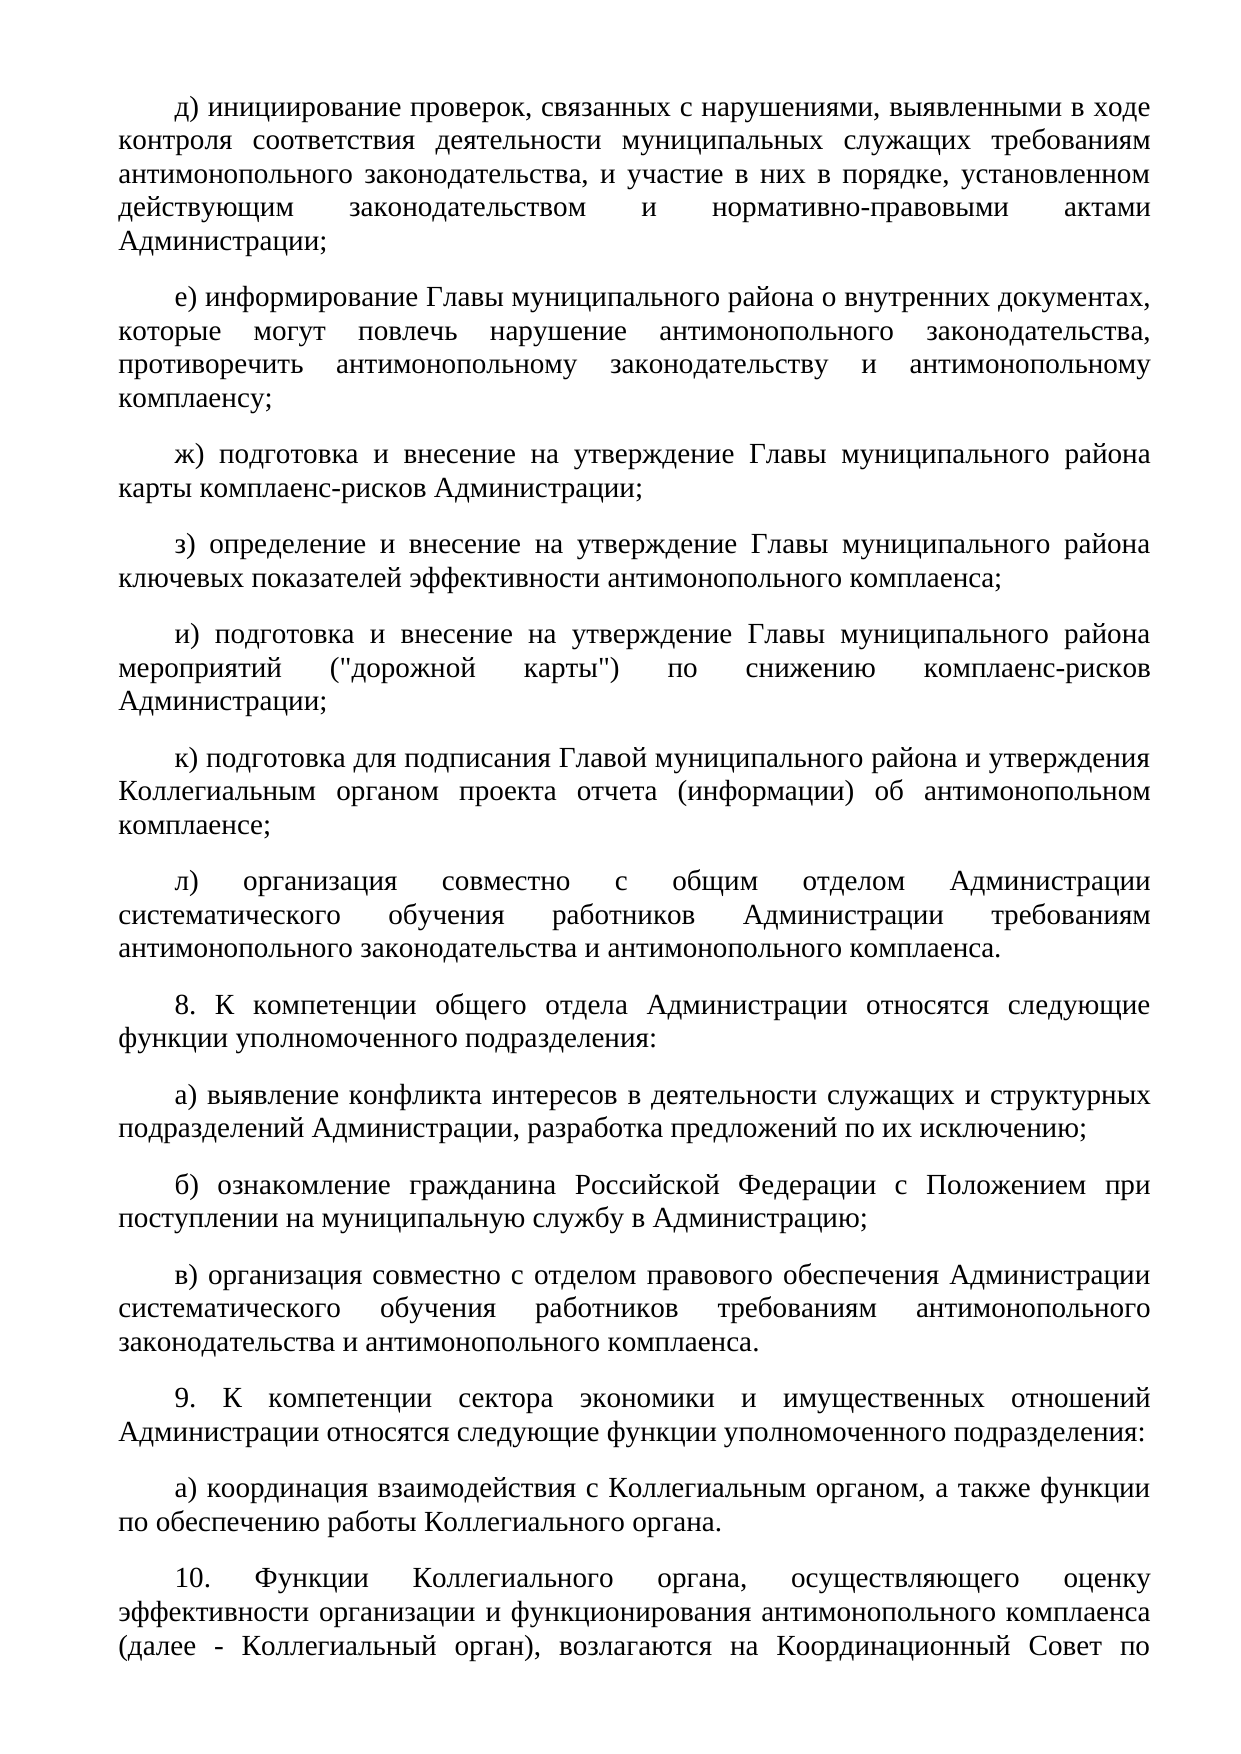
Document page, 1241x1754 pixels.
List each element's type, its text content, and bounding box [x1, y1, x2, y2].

text л) организация совместно с общим отделом Администрации систематического обучения работников Администрации требованиям антимонопольного законодательства и антимонопольного комплаенса. [118, 863, 1152, 964]
text з) определение и внесение на утверждение Главы муниципального района ключевых показателей эффективности антимонопольного комплаенса; [118, 526, 1152, 593]
text е) информирование Главы муниципального района о внутренних документах, которые могут повлечь нарушение антимонопольного законодательства, противоречить антимонопольному законодательству и антимонопольному комплаенсу; [118, 279, 1152, 413]
text д) инициирование проверок, связанных с нарушениями, выявленными в ходе контроля соответствия деятельности муниципальных служащих требованиям антимонопольного законодательства, и участие в них в порядке, установленном действующим законодательством и нормативно-правовыми актами Администрации; [118, 89, 1152, 256]
text и) подготовка и внесение на утверждение Главы муниципального района мероприятий ("дорожной карты") по снижению комплаенс-рисков Администрации; [118, 616, 1152, 717]
text 9. К компетенции сектора экономики и имущественных отношений Администрации относятся следующие функции уполномоченного подразделения: [118, 1381, 1152, 1448]
text в) организация совместно с отделом правового обеспечения Администрации систематического обучения работников требованиям антимонопольного законодательства и антимонопольного комплаенса. [118, 1257, 1152, 1358]
text а) координация взаимодействия с Коллегиальным органом, а также функции по обеспечению работы Коллегиального органа. [118, 1471, 1152, 1538]
text к) подготовка для подписания Главой муниципального района и утверждения Коллегиальным органом проекта отчета (информации) об антимонопольном комплаенсе; [118, 740, 1152, 841]
text ж) подготовка и внесение на утверждение Главы муниципального района карты комплаенс-рисков Администрации; [118, 436, 1152, 503]
text а) выявление конфликта интересов в деятельности служащих и структурных подразделений Администрации, разработка предложений по их исключению; [118, 1077, 1152, 1144]
text б) ознакомление гражданина Российской Федерации с Положением при поступлении на муниципальную службу в Администрацию; [118, 1167, 1152, 1234]
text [118, 1561, 1152, 1661]
text 8. К компетенции общего отдела Администрации относятся следующие функции уполномоченного подразделения: [118, 987, 1152, 1054]
